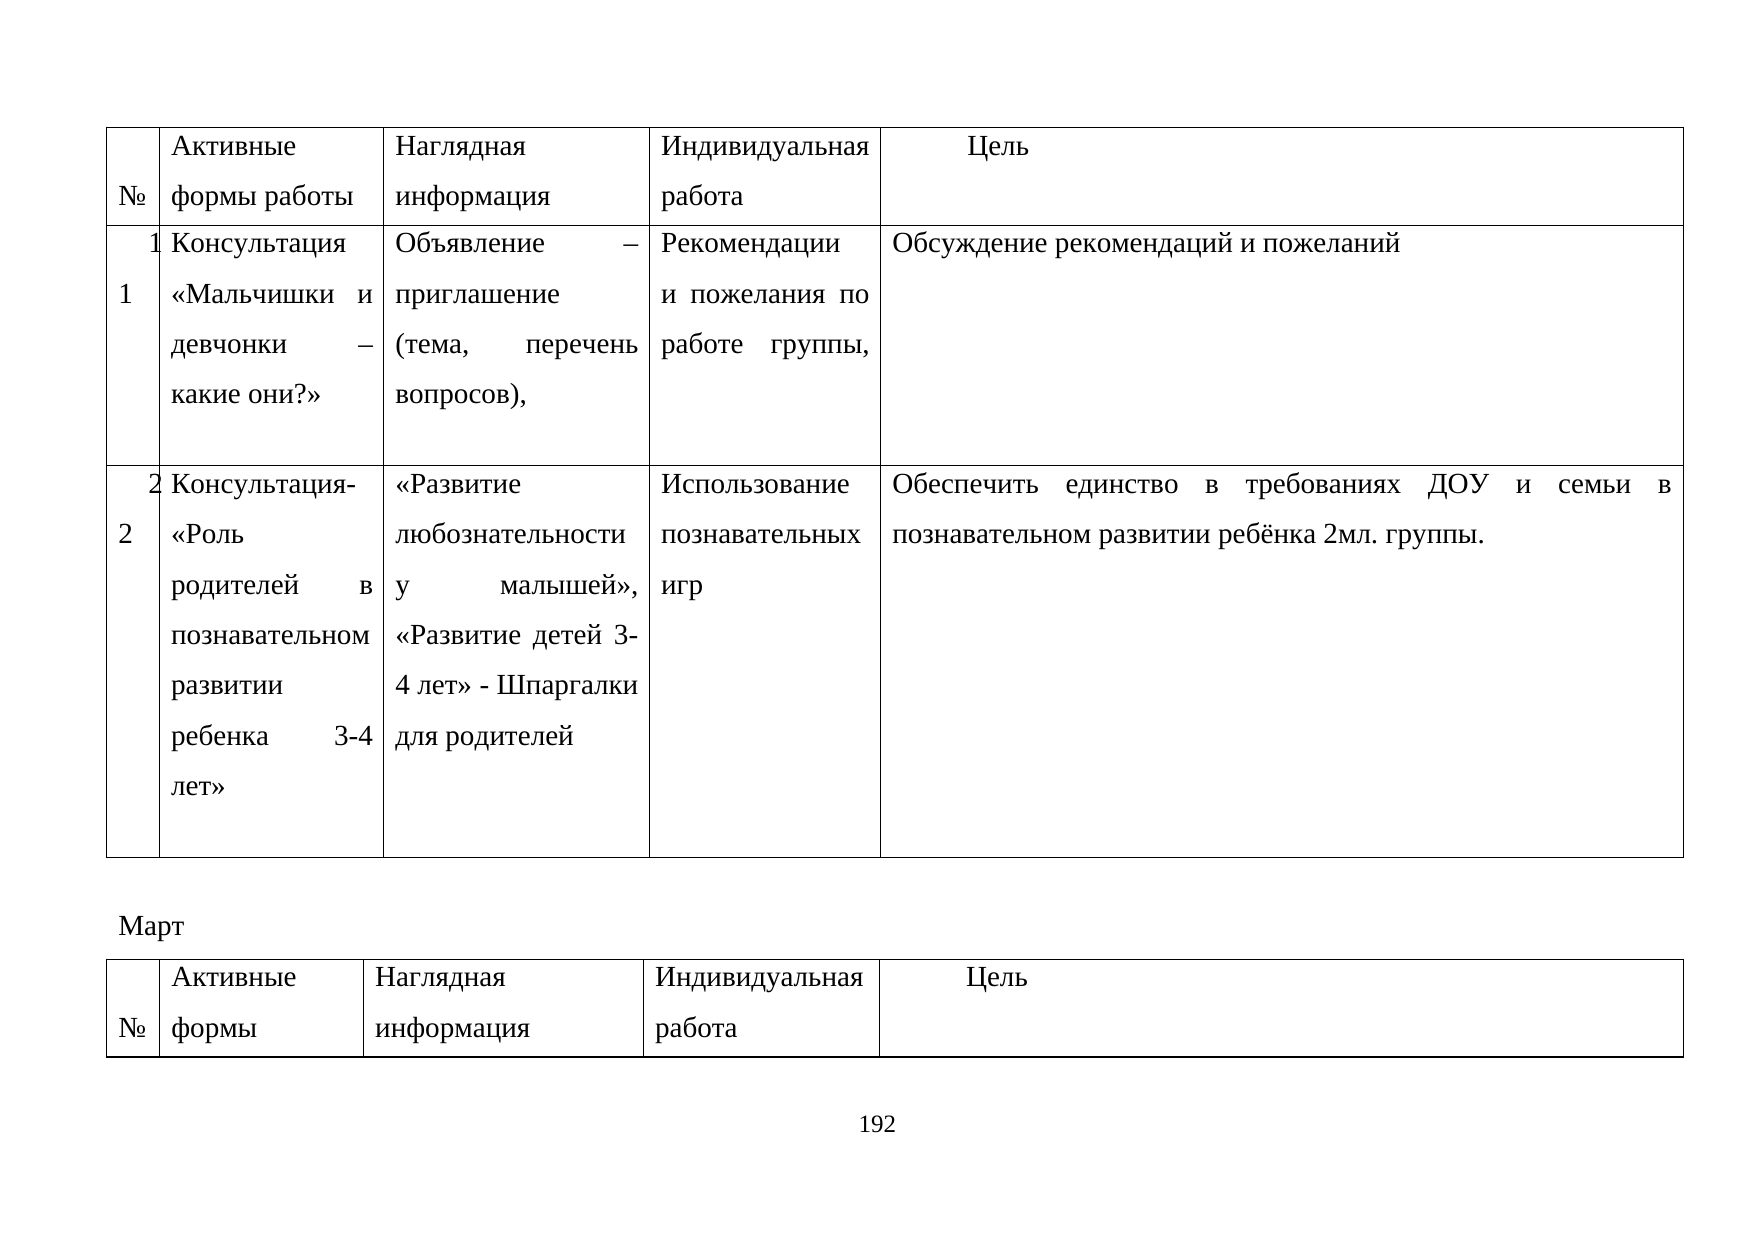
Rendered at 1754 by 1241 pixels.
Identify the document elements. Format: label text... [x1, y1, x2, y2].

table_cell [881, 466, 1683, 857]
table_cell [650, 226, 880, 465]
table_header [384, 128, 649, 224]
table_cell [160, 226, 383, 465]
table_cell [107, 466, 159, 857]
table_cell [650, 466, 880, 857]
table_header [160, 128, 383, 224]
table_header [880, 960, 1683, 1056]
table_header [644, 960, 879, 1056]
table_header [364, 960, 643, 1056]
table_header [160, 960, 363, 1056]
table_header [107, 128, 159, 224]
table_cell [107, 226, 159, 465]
text Март [118, 908, 1636, 942]
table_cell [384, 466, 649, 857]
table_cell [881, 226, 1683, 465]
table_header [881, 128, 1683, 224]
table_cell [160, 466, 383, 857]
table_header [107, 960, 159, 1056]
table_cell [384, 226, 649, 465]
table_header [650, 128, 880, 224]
